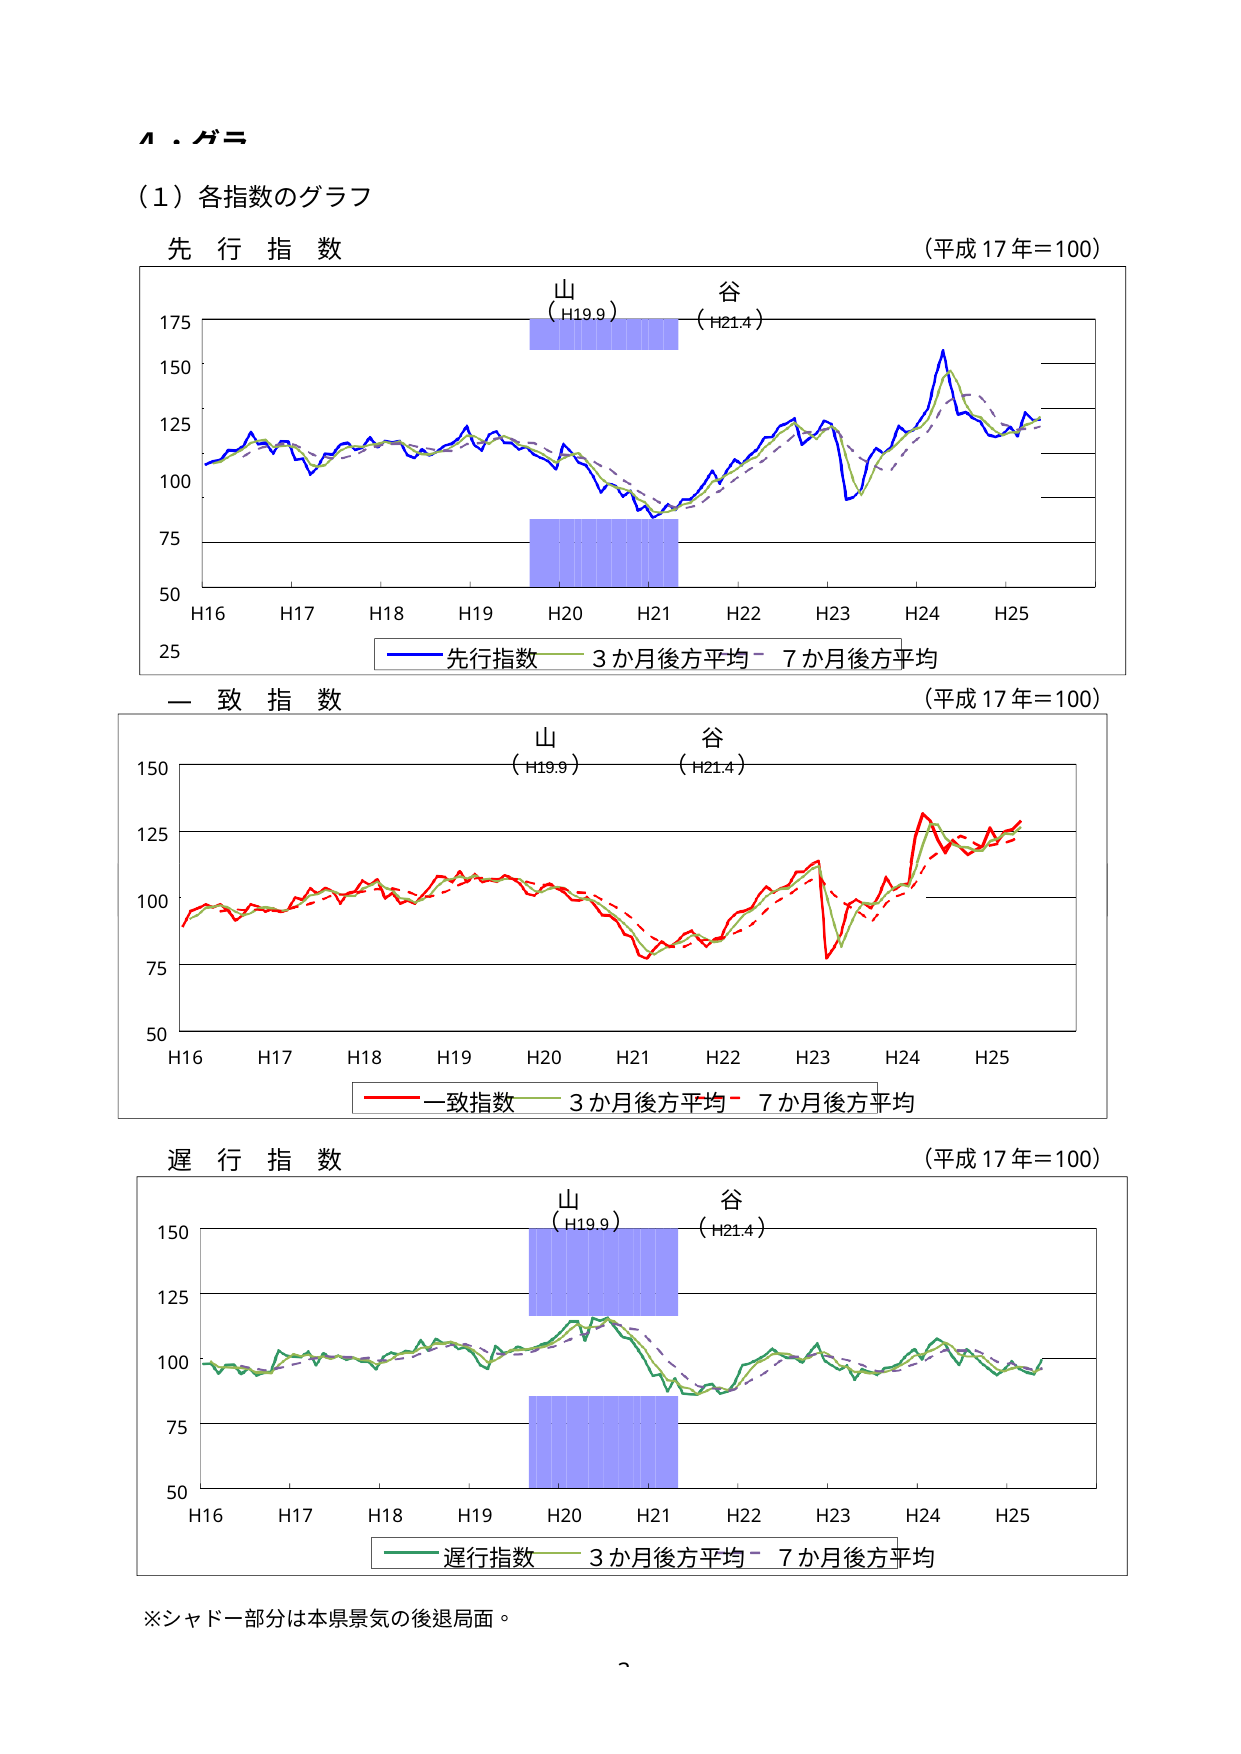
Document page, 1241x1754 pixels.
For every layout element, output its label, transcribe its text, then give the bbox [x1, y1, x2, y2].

picture [181, 863, 926, 960]
text 遅 行 指 数 （平成17年＝100） [167, 1142, 1159, 1176]
picture [204, 349, 1041, 519]
text — 致 指 数 （平成17年＝100） [167, 682, 1159, 717]
text （１）各指数のグラフ [123, 179, 1159, 213]
picture [202, 1316, 1043, 1396]
text 先 行 指 数 （平成17年＝100） [167, 232, 1159, 266]
text ※シャドー部分は本県景気の後退局面。 [144, 1604, 1159, 1632]
